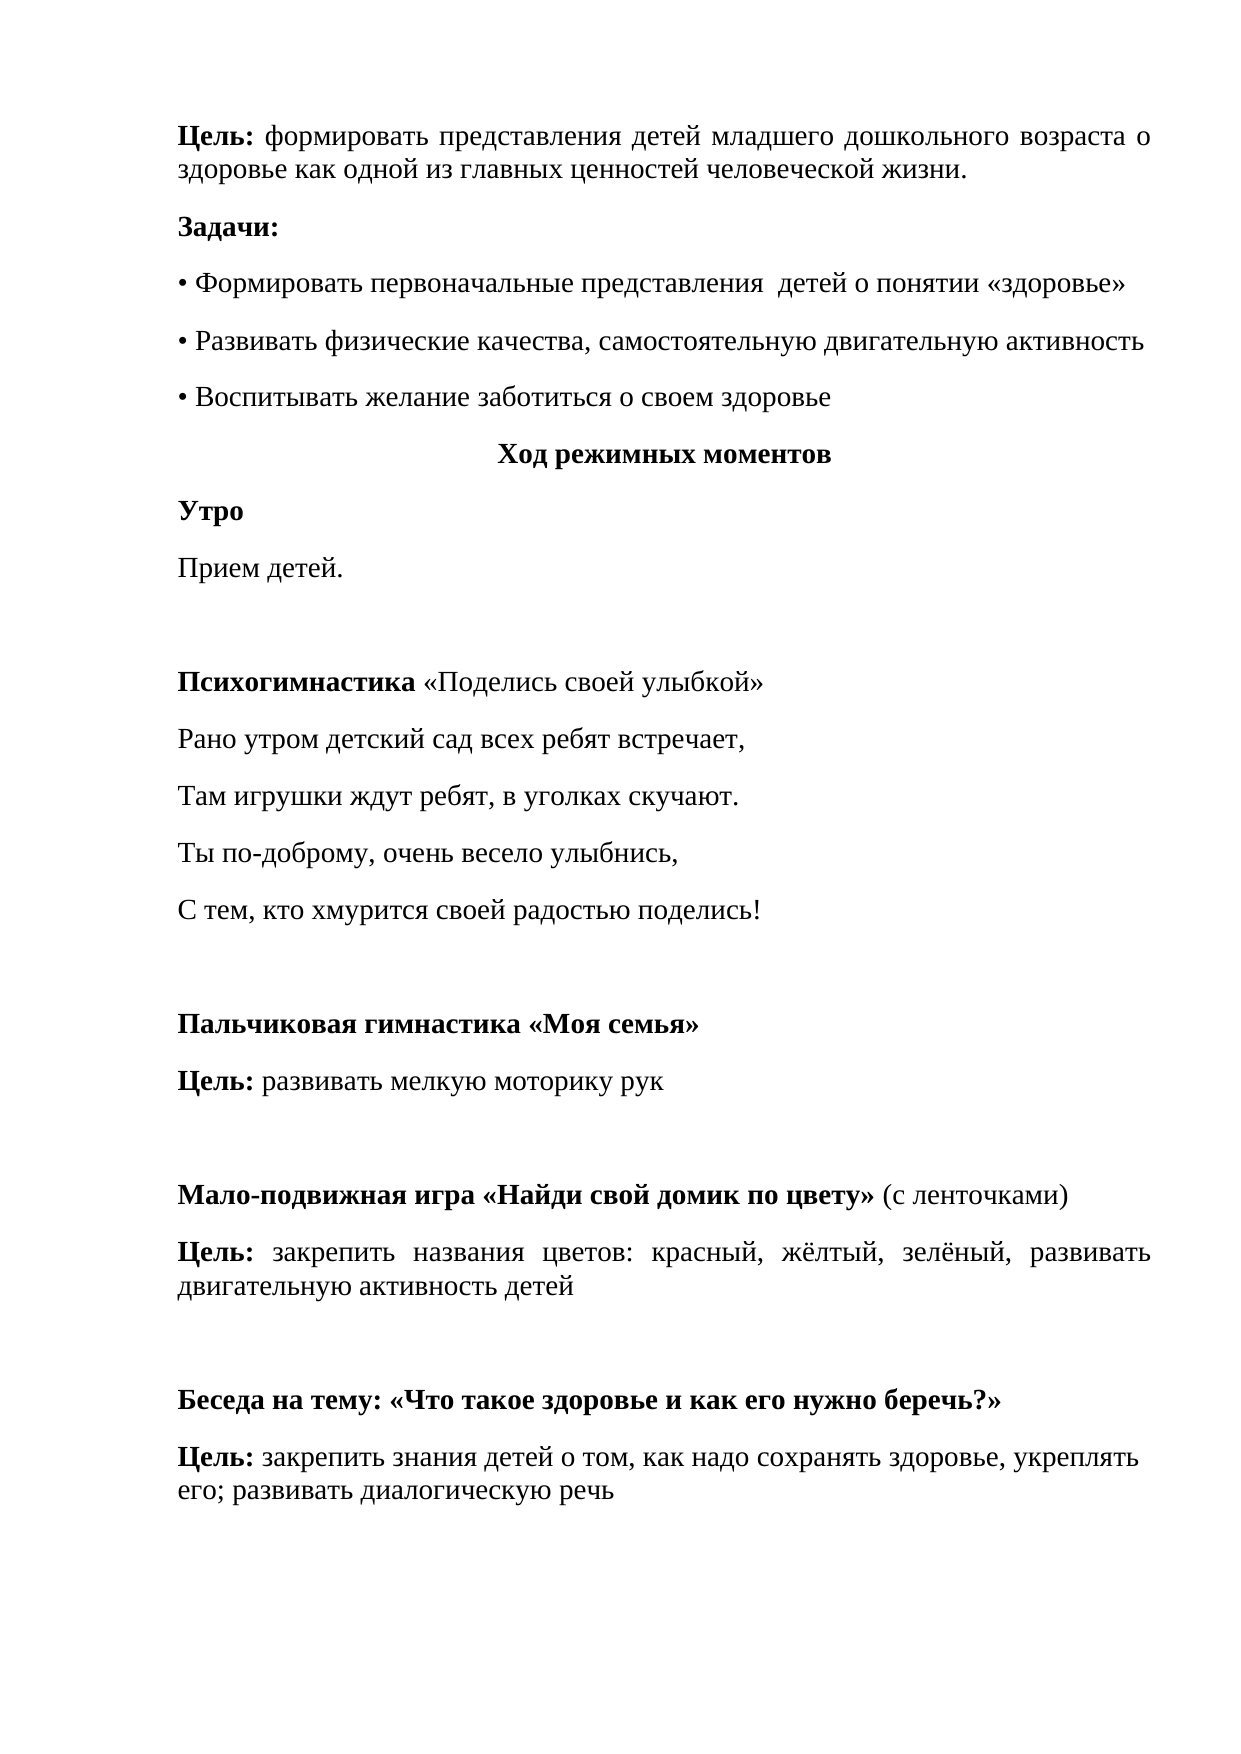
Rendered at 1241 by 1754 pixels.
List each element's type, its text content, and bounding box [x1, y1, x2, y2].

text • Формировать первоначальные представления детей о понятии «здоровье» [177, 266, 1152, 299]
text Утро [177, 493, 1152, 527]
text Задачи: [177, 209, 1152, 242]
text Мало-подвижная игра «Найди свой домик по цвету» (с ленточками) [177, 1177, 1152, 1211]
text Ход режимных моментов [177, 437, 1152, 470]
text Цель: закрепить знания детей о том, как надо сохранять здоровье, укреплять его; развивать диалогическую речь [177, 1439, 1152, 1506]
text • Воспитывать желание заботиться о своем здоровье [177, 379, 1152, 413]
text Цель: закрепить названия цветов: красный, жёлтый, зелёный, развивать двигательную активность детей [177, 1234, 1152, 1301]
text Психогимнастика «Поделись своей улыбкой» [177, 664, 1152, 698]
text Беседа на тему: «Что такое здоровье и как его нужно беречь?» [177, 1382, 1152, 1415]
text • Развивать физические качества, самостоятельную двигательную активность [177, 323, 1152, 356]
text С тем, кто хмурится своей радостью поделись! [177, 892, 1152, 926]
text Прием детей. [177, 551, 1152, 584]
text Там игрушки ждут ребят, в уголках скучают. [177, 778, 1152, 812]
text Пальчиковая гимнастика «Моя семья» [177, 1006, 1152, 1040]
text Цель: развивать мелкую моторику рук [177, 1063, 1152, 1097]
text Цель: формировать представления детей младшего дошкольного возраста о здоровье как одной из главных ценностей человеческой жизни. [177, 118, 1152, 185]
text Ты по-доброму, очень весело улыбнись, [177, 835, 1152, 869]
text Рано утром детский сад всех ребят встречает, [177, 721, 1152, 755]
